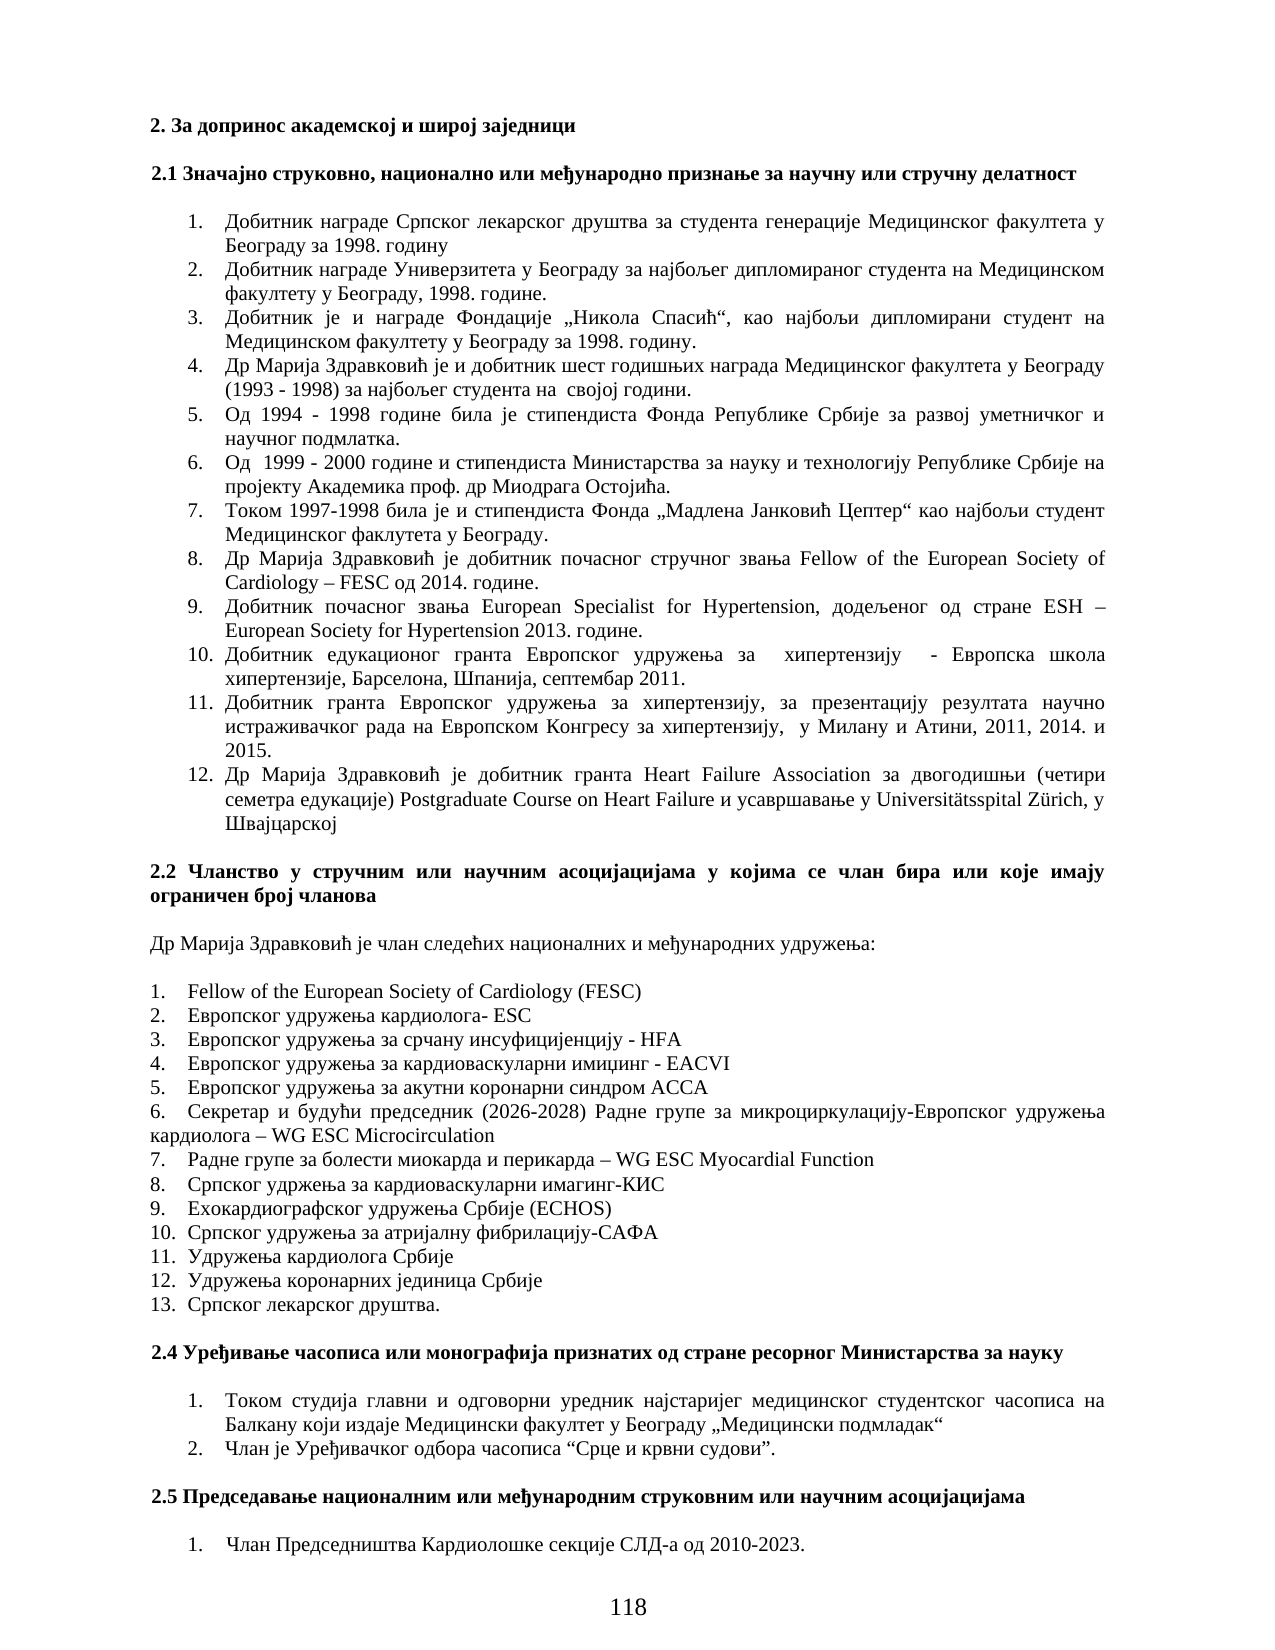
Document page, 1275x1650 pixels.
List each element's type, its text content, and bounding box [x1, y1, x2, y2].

text 10. Српског удружења за атријалну фибрилацију-САФА [150, 1219, 1106, 1244]
text 7. Радне групе за болести миокарда и перикарда – WG ESC Myocardial Function [150, 1147, 1106, 1171]
text 2.2 Чланство у стручним или научним асоцијацијама у којима се члан бира или које имају ограничен број чланова [150, 859, 1106, 907]
text 1. Fellow of the European Society of Cardiology (FESC) [150, 979, 1106, 1003]
text 2. За допринос академској и широј заједници [150, 113, 1106, 137]
list Добитник едукационог гранта Европског удружења за хипертензију - Европска школа хипертензије, Барселона, Шпанија, септембар 2011. [187, 642, 1106, 690]
list Добитник почасног звања European Specialist for Hypertension, додељеног од стране ESH – European Sociеty for Hypertension 2013. године. [187, 594, 1106, 642]
text 11. Удружења кардиолога Србије [150, 1244, 1106, 1268]
text 2. Европског удружења кардиолога- ESC [150, 1003, 1106, 1027]
text 2.5 Председавање националним или међународним струковним или научним асоцијацијама [151, 1484, 1106, 1508]
list Добитник гранта Европског удружења за хипертензију, за презентацију резултата научно истраживачког рада на Европском Конгресу за хипертензију, у Милану и Атини, 2011, 2014. и 2015. [187, 690, 1106, 762]
text 12. Удружења коронарних јединица Србије [150, 1268, 1106, 1292]
list Добитник награде Српског лекарског друштва за студента генерације Медицинског факултета у Београду за 1998. годину [187, 209, 1106, 257]
text 4. Европског удружења за кардиоваскуларни имиџинг - EACVI [150, 1051, 1106, 1075]
list Члан је Уређивачког одбора часописа “Срце и крвни судови”. [187, 1436, 1106, 1460]
list Др Марија Здравковић је и добитник шест годишњих награда Медицинског факултета у Београду (1993 - 1998) за најбољег студента на својој години. [187, 353, 1106, 401]
list Добитник награде Универзитета у Београду за најбољег дипломираног студента на Медицинском факултету у Београду, 1998. године. [187, 257, 1106, 305]
text 2.4 Уређивање часописа или монографија признатих од стране ресорног Mинистарства за науку [151, 1340, 1106, 1364]
text 9. Ехокардиографског удружења Србије (ECHOS) [150, 1196, 1106, 1219]
list Др Марија Здравковић је добитник гранта Heart Failure Association за двогодишњи (четири семетра едукације) Postgraduate Course on Heart Failurе и усавршавање у Universitätsspital Zürich, у Швајцарској [187, 762, 1106, 834]
list Током студија главни и одговорни уредник најстаријег медицинског студентског часописа на Балкану који издаје Медицински факултет у Београду „Медицински подмладак“ [187, 1388, 1106, 1436]
list Од 1999 - 2000 године и стипендиста Министарства за науку и технологију Републике Србије на пројекту Академика проф. др Миодрага Остојића. [187, 449, 1106, 498]
text Др Марија Здравковић је члан следећих националних и међународних удружења: [150, 931, 1106, 955]
list Члан Председништва Кардиолошке секције СЛД-а од 2010-2023. [187, 1532, 1106, 1556]
list Током 1997-1998 била је и стипендиста Фонда „Мадлена Јанковић Цептер“ као најбољи студент Медицинског факлутета у Београду. [187, 498, 1106, 546]
list Др Марија Здравковић је добитник почасног стручног звања Fellow of the European Society of Cardiology – FESC од 2014. године. [187, 546, 1106, 594]
list Од 1994 - 1998 године била је стипендиста Фонда Републике Србије за развој уметничког и научног подмлатка. [187, 401, 1106, 449]
text 2.1 Значајно струковно, национално или међународно признање за научну или стручну делатност [151, 161, 1106, 185]
text 3. Европског удружења за срчану инсуфицијенцију - HFA [150, 1027, 1106, 1051]
list Добитник је и награде Фондације „Никола Спасић“, као најбољи дипломирани студент на Медицинском факултету у Београду за 1998. годину. [187, 305, 1106, 353]
text 6. Секретар и будући председник (2026-2028) Радне групе за микроциркулацију-Европског удружења кардиолога – WG ESC Мicrocirculation [150, 1099, 1106, 1147]
text 5. Европског удружења за акутни коронарни синдром АCCA [150, 1075, 1106, 1099]
text 8. Српског удржења за кардиоваскуларни имагинг-КИС [150, 1171, 1106, 1196]
text 13. Српског лекарског друштва. [150, 1292, 1106, 1316]
